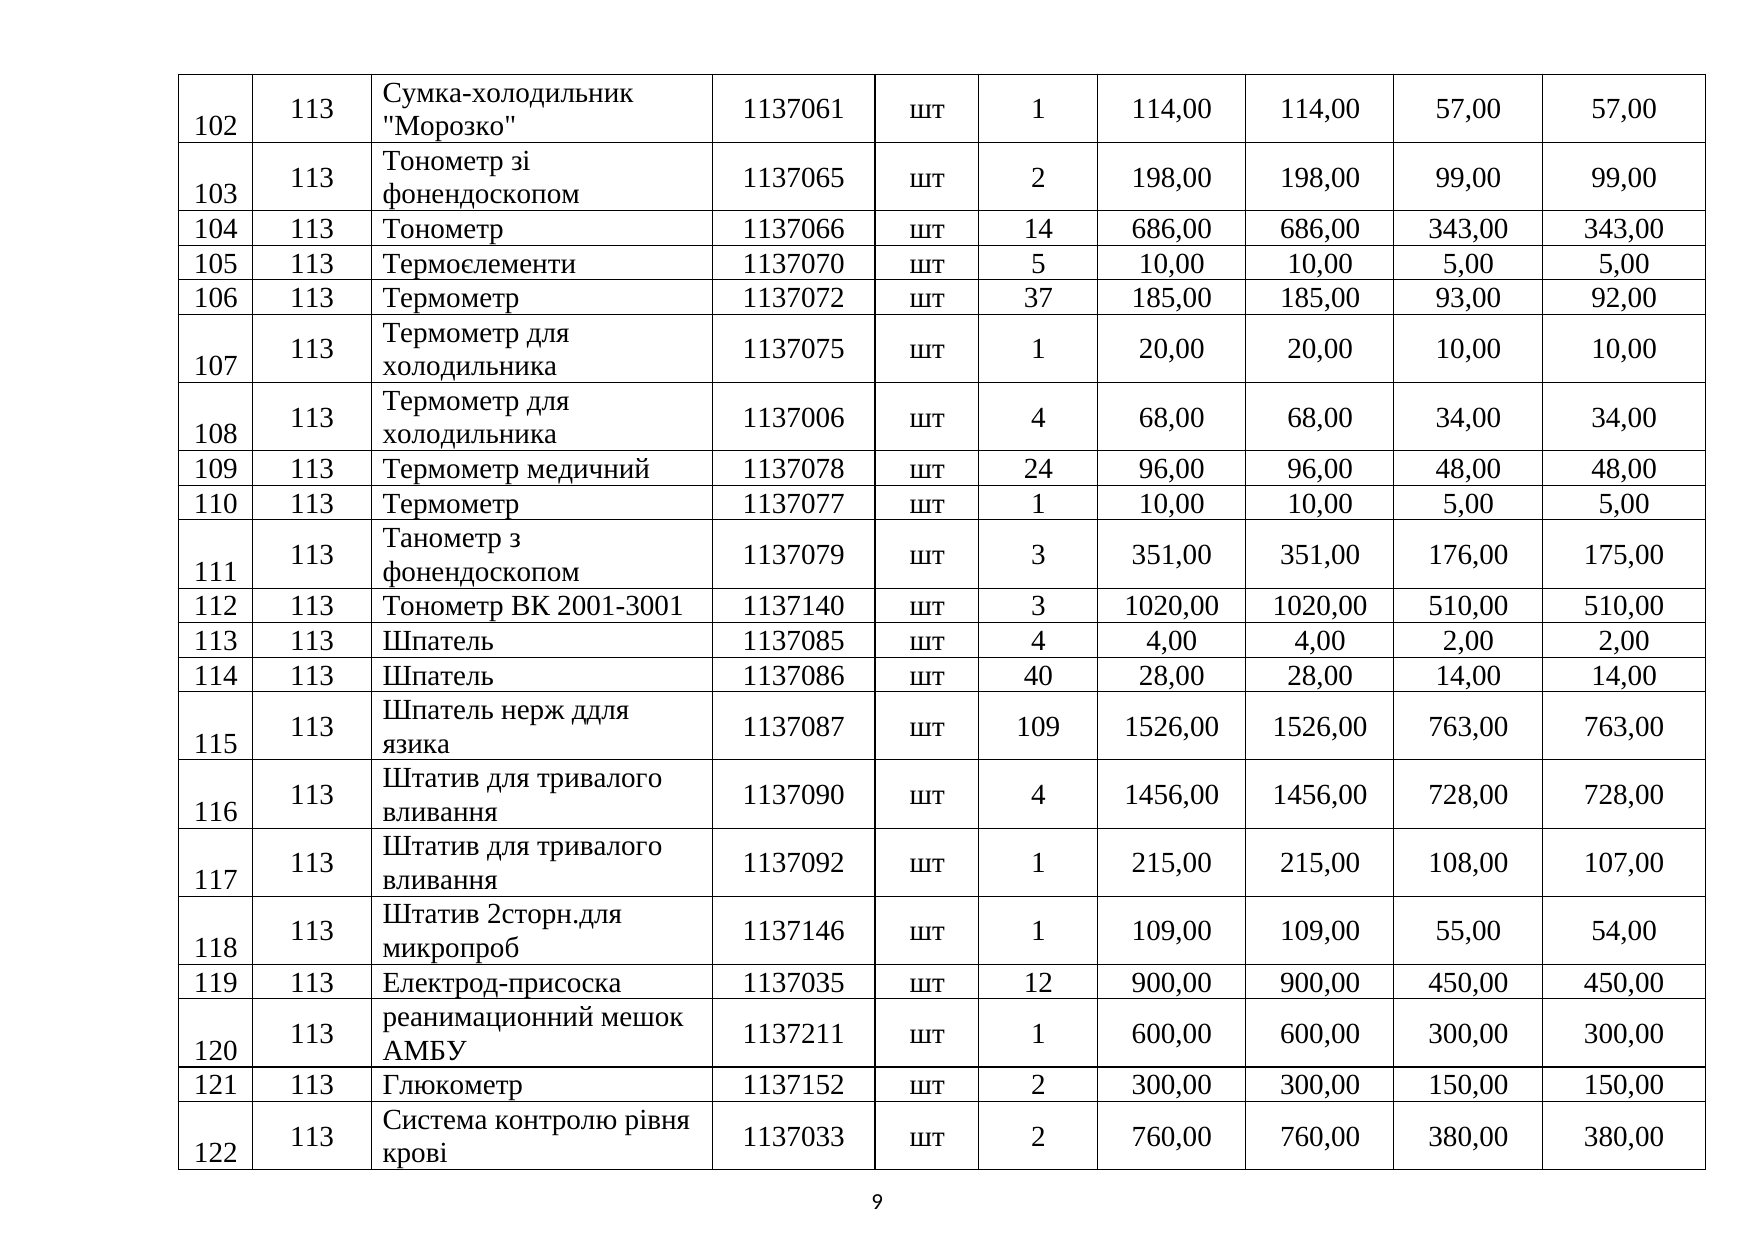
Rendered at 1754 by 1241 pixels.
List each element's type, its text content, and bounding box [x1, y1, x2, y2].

table_cell Тонометр зі фонендоскопом [372, 143, 712, 210]
table_cell 40 [979, 658, 1097, 691]
table_cell 54,00 [1543, 897, 1705, 964]
table_cell 215,00 [1098, 829, 1245, 896]
table_cell 175,00 [1543, 520, 1705, 587]
table_cell 10,00 [1543, 315, 1705, 382]
table_cell Термометр для холодильника [372, 383, 712, 450]
table_cell 109 [979, 692, 1097, 759]
table_cell 105 [179, 246, 252, 279]
table_cell 113 [253, 965, 371, 998]
table_cell 5,00 [1394, 246, 1542, 279]
table_cell 104 [179, 211, 252, 245]
table_cell Штатив для тривалого вливання [372, 760, 712, 827]
table_cell шт [876, 75, 978, 142]
table_cell Термометр [372, 486, 712, 519]
table_cell 48,00 [1543, 451, 1705, 485]
table_cell Танометр з фонендоскопом [372, 520, 712, 587]
table_cell шт [876, 623, 978, 657]
table_cell 12 [979, 965, 1097, 998]
table_cell 48,00 [1394, 451, 1542, 485]
table_cell 114,00 [1246, 75, 1393, 142]
table_cell шт [876, 1068, 978, 1101]
table_cell 5 [979, 246, 1097, 279]
table_cell 380,00 [1543, 1102, 1705, 1169]
table_cell 113 [253, 211, 371, 245]
table_cell шт [876, 451, 978, 485]
table_cell 3 [979, 589, 1097, 622]
table_cell 120 [179, 999, 252, 1066]
table_cell 728,00 [1394, 760, 1542, 827]
table_cell шт [876, 280, 978, 314]
table_cell шт [876, 589, 978, 622]
table_cell 150,00 [1543, 1068, 1705, 1101]
table_cell 34,00 [1543, 383, 1705, 450]
table_cell 10,00 [1098, 246, 1245, 279]
table_cell 5,00 [1543, 486, 1705, 519]
table_cell Термоєлементи [372, 246, 712, 279]
table_cell 1137077 [713, 486, 874, 519]
table_cell 113 [253, 658, 371, 691]
table_cell 113 [253, 999, 371, 1066]
table_cell Штатив 2сторн.для микропроб [372, 897, 712, 964]
table_cell 57,00 [1543, 75, 1705, 142]
table_cell 1137075 [713, 315, 874, 382]
table_cell 150,00 [1394, 1068, 1542, 1101]
table_cell 113 [253, 451, 371, 485]
table_cell 2 [979, 143, 1097, 210]
table_cell 176,00 [1394, 520, 1542, 587]
table_cell 600,00 [1246, 999, 1393, 1066]
table_cell 109,00 [1098, 897, 1245, 964]
table_cell 99,00 [1543, 143, 1705, 210]
table_cell 37 [979, 280, 1097, 314]
table_cell 450,00 [1543, 965, 1705, 998]
table_cell 96,00 [1098, 451, 1245, 485]
table_cell 107 [179, 315, 252, 382]
table_cell 14 [979, 211, 1097, 245]
table_cell 215,00 [1246, 829, 1393, 896]
table_cell 1137140 [713, 589, 874, 622]
table_cell 1137035 [713, 965, 874, 998]
table_cell шт [876, 760, 978, 827]
table_cell 351,00 [1098, 520, 1245, 587]
table_cell 103 [179, 143, 252, 210]
table_cell 763,00 [1543, 692, 1705, 759]
table_cell 113 [253, 589, 371, 622]
table_cell 113 [253, 692, 371, 759]
table_cell 24 [979, 451, 1097, 485]
table_cell 117 [179, 829, 252, 896]
table_cell 1137087 [713, 692, 874, 759]
table_cell Термометр [372, 280, 712, 314]
table_cell 760,00 [1098, 1102, 1245, 1169]
table_cell 1137078 [713, 451, 874, 485]
table_cell 1137066 [713, 211, 874, 245]
table_cell 111 [179, 520, 252, 587]
table_cell 114,00 [1098, 75, 1245, 142]
table_cell 351,00 [1246, 520, 1393, 587]
table_cell 109,00 [1246, 897, 1393, 964]
table_cell 1 [979, 897, 1097, 964]
table_cell 5,00 [1394, 486, 1542, 519]
table_cell 118 [179, 897, 252, 964]
table_cell 300,00 [1098, 1068, 1245, 1101]
table_cell 1 [979, 999, 1097, 1066]
table_cell 1137065 [713, 143, 874, 210]
table_cell 1526,00 [1246, 692, 1393, 759]
table_cell 300,00 [1246, 1068, 1393, 1101]
table_cell шт [876, 658, 978, 691]
table_cell 728,00 [1543, 760, 1705, 827]
table_cell 4,00 [1098, 623, 1245, 657]
table_cell 113 [253, 623, 371, 657]
table_cell 510,00 [1543, 589, 1705, 622]
table_cell 1137061 [713, 75, 874, 142]
table_cell 113 [253, 760, 371, 827]
table_cell Сумка-холодильник "Морозко" [372, 75, 712, 142]
table_cell 113 [253, 1102, 371, 1169]
table_cell 20,00 [1098, 315, 1245, 382]
table_cell 108 [179, 383, 252, 450]
table_cell 2,00 [1394, 623, 1542, 657]
table_cell 686,00 [1098, 211, 1245, 245]
table_cell 4,00 [1246, 623, 1393, 657]
table_cell 113 [253, 383, 371, 450]
table_cell 450,00 [1394, 965, 1542, 998]
table_cell 113 [253, 246, 371, 279]
table_cell шт [876, 965, 978, 998]
table_cell 1137152 [713, 1068, 874, 1101]
table_cell 1 [979, 486, 1097, 519]
table_cell 119 [179, 965, 252, 998]
table_cell Глюкометр [372, 1068, 712, 1101]
table_cell 300,00 [1394, 999, 1542, 1066]
table_cell 1456,00 [1098, 760, 1245, 827]
table_cell 106 [179, 280, 252, 314]
table_cell 113 [253, 1068, 371, 1101]
table_cell 198,00 [1098, 143, 1245, 210]
table_cell Шпатель нерж ддля язика [372, 692, 712, 759]
table_cell 1020,00 [1098, 589, 1245, 622]
table_cell 380,00 [1394, 1102, 1542, 1169]
table_cell шт [876, 999, 978, 1066]
table_cell 116 [179, 760, 252, 827]
table_cell 122 [179, 1102, 252, 1169]
table_cell 2 [979, 1068, 1097, 1101]
table_cell шт [876, 143, 978, 210]
table_cell 113 [253, 143, 371, 210]
table_cell 1137211 [713, 999, 874, 1066]
table_cell 57,00 [1394, 75, 1542, 142]
table_cell Термометр медичний [372, 451, 712, 485]
table_cell 1456,00 [1246, 760, 1393, 827]
table_cell шт [876, 246, 978, 279]
table_cell 113 [253, 897, 371, 964]
table_cell шт [876, 829, 978, 896]
table_cell 113 [179, 623, 252, 657]
table_cell 10,00 [1246, 246, 1393, 279]
table_cell 121 [179, 1068, 252, 1101]
table_cell 1137146 [713, 897, 874, 964]
table_cell 114 [179, 658, 252, 691]
table_cell 2,00 [1543, 623, 1705, 657]
table_cell шт [876, 486, 978, 519]
table_cell шт [876, 315, 978, 382]
table_cell 115 [179, 692, 252, 759]
table_cell шт [876, 897, 978, 964]
table_cell 55,00 [1394, 897, 1542, 964]
table_cell 1137086 [713, 658, 874, 691]
table_cell 109 [179, 451, 252, 485]
table_cell 1137092 [713, 829, 874, 896]
table_cell шт [876, 1102, 978, 1169]
table_cell 600,00 [1098, 999, 1245, 1066]
table_cell Шпатель [372, 623, 712, 657]
table_cell 900,00 [1098, 965, 1245, 998]
table_cell 4 [979, 760, 1097, 827]
table_cell 343,00 [1543, 211, 1705, 245]
table_cell 10,00 [1394, 315, 1542, 382]
table_cell 20,00 [1246, 315, 1393, 382]
table_cell 113 [253, 280, 371, 314]
table_cell 1137090 [713, 760, 874, 827]
table_cell 300,00 [1543, 999, 1705, 1066]
table_cell 113 [253, 829, 371, 896]
table_cell 343,00 [1394, 211, 1542, 245]
table_cell 198,00 [1246, 143, 1393, 210]
table_cell 113 [253, 520, 371, 587]
table_cell 1526,00 [1098, 692, 1245, 759]
table_cell 1137079 [713, 520, 874, 587]
table_cell шт [876, 211, 978, 245]
table_cell 28,00 [1098, 658, 1245, 691]
table_cell 112 [179, 589, 252, 622]
table_cell 10,00 [1098, 486, 1245, 519]
table_cell Термометр для холодильника [372, 315, 712, 382]
table_cell Система контролю рівня крові [372, 1102, 712, 1169]
table_cell 14,00 [1543, 658, 1705, 691]
table_cell 1137070 [713, 246, 874, 279]
table_cell 763,00 [1394, 692, 1542, 759]
table_cell 110 [179, 486, 252, 519]
table_cell 107,00 [1543, 829, 1705, 896]
table_cell 4 [979, 623, 1097, 657]
table_cell 14,00 [1394, 658, 1542, 691]
table_cell 5,00 [1543, 246, 1705, 279]
table_cell 108,00 [1394, 829, 1542, 896]
table_cell 1 [979, 315, 1097, 382]
table_cell 1020,00 [1246, 589, 1393, 622]
table_cell 1137033 [713, 1102, 874, 1169]
table_cell 102 [179, 75, 252, 142]
table_cell 92,00 [1543, 280, 1705, 314]
table_cell 185,00 [1246, 280, 1393, 314]
table_cell 34,00 [1394, 383, 1542, 450]
table_cell реанимационний мешок АМБУ [372, 999, 712, 1066]
table_cell 185,00 [1098, 280, 1245, 314]
table_cell 686,00 [1246, 211, 1393, 245]
table_cell 113 [253, 315, 371, 382]
table_cell 96,00 [1246, 451, 1393, 485]
table_cell 2 [979, 1102, 1097, 1169]
table_cell 1137072 [713, 280, 874, 314]
table_cell 4 [979, 383, 1097, 450]
table_cell Тонометр [372, 211, 712, 245]
table_cell 1 [979, 75, 1097, 142]
table_cell 10,00 [1246, 486, 1393, 519]
table_cell 99,00 [1394, 143, 1542, 210]
table_cell Шпатель [372, 658, 712, 691]
table_cell Електрод-присоска [372, 965, 712, 998]
table_cell 68,00 [1098, 383, 1245, 450]
table_cell шт [876, 692, 978, 759]
table_cell 1 [979, 829, 1097, 896]
table_cell Тонометр ВК 2001-3001 [372, 589, 712, 622]
table_cell 113 [253, 75, 371, 142]
table_cell 93,00 [1394, 280, 1542, 314]
table_cell шт [876, 520, 978, 587]
table_cell 3 [979, 520, 1097, 587]
table_cell шт [876, 383, 978, 450]
table_cell 900,00 [1246, 965, 1393, 998]
table_cell 1137085 [713, 623, 874, 657]
table_cell 28,00 [1246, 658, 1393, 691]
table_cell 510,00 [1394, 589, 1542, 622]
table_cell 113 [253, 486, 371, 519]
table_cell 1137006 [713, 383, 874, 450]
table_cell Штатив для тривалого вливання [372, 829, 712, 896]
table_cell 760,00 [1246, 1102, 1393, 1169]
table_cell 68,00 [1246, 383, 1393, 450]
